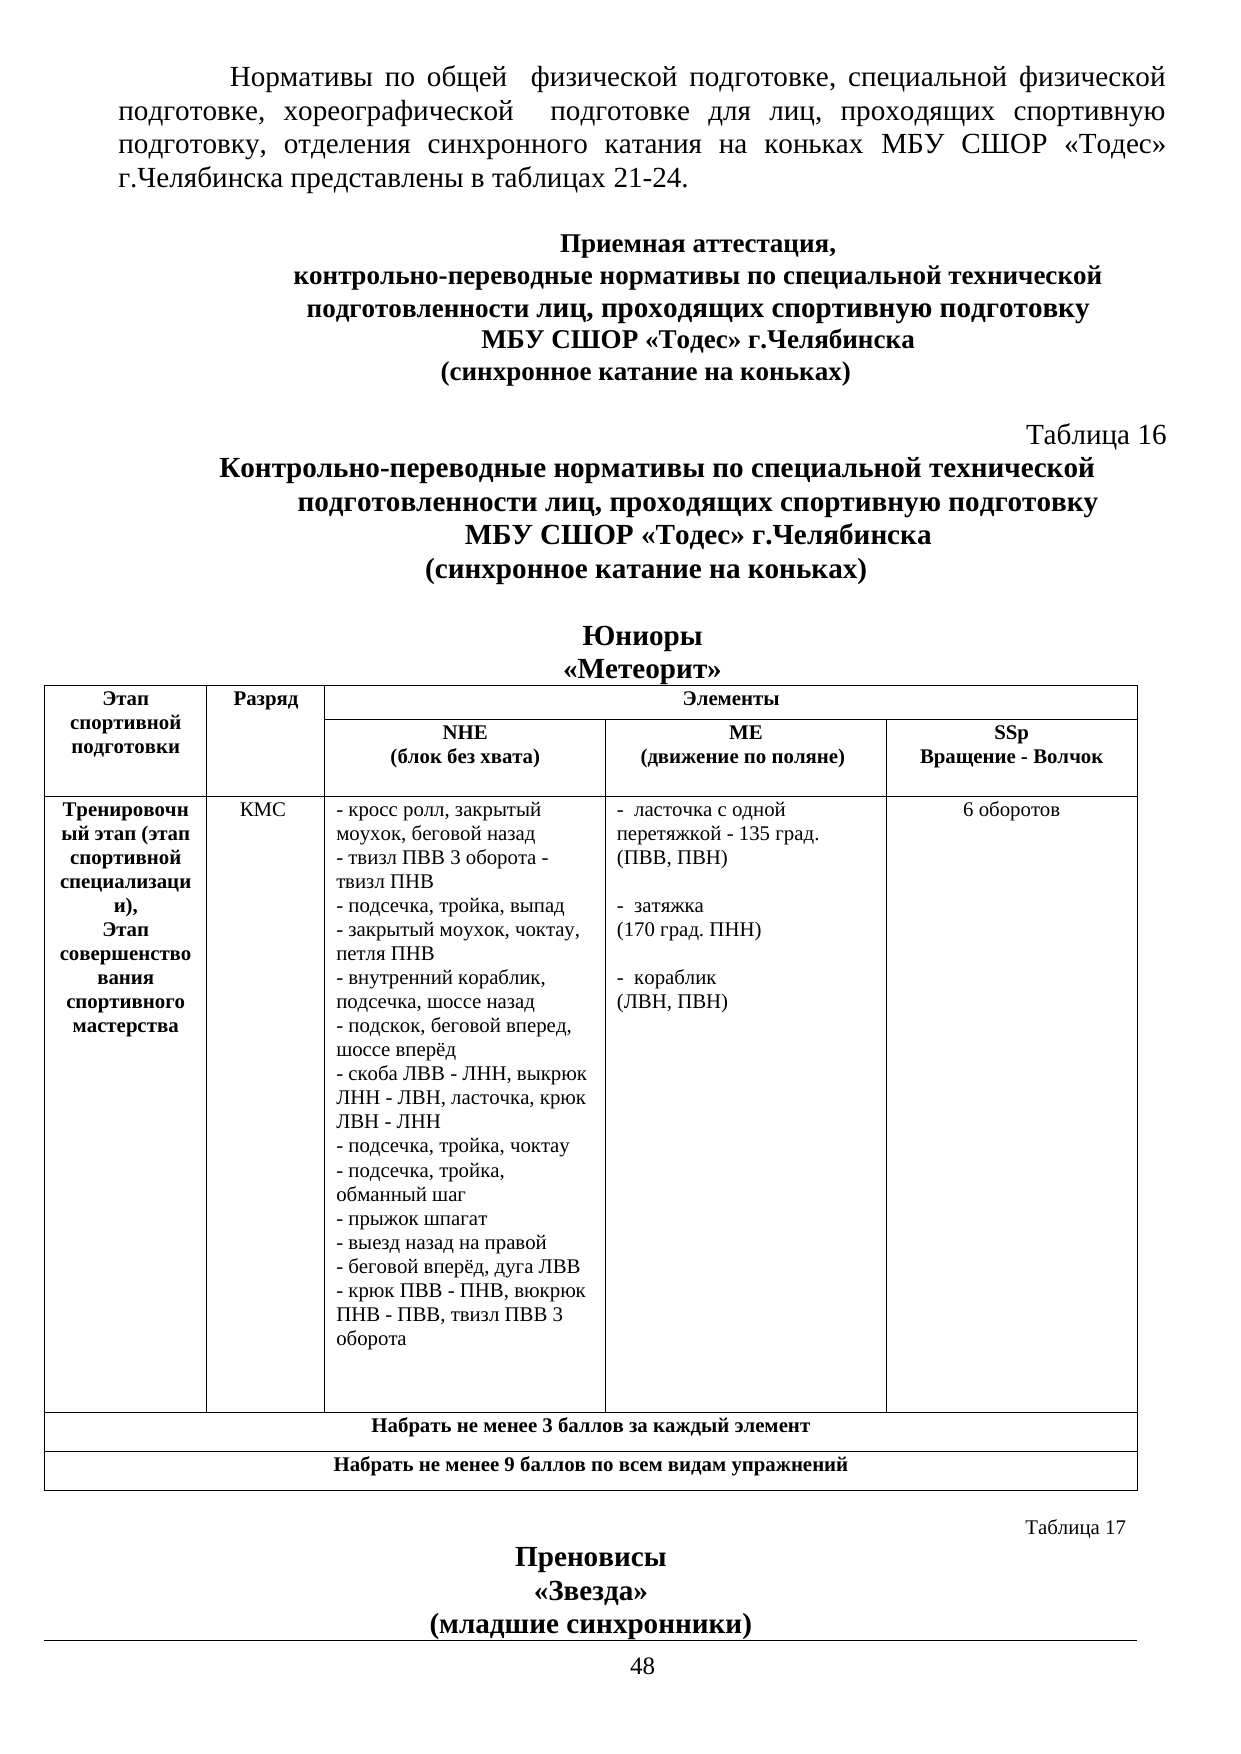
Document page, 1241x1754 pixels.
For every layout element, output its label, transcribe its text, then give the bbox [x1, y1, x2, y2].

text Приемная аттестация, [229, 228, 1167, 259]
table_header Разряд [207, 686, 324, 796]
table_cell NHE (блок без хвата) [325, 720, 605, 796]
table_cell - ласточка с одной перетяжкой - 135 град. (ПВВ, ПВН) - затяжка (170 град. ПНН) - кораблик (ЛВН, ПВН) [606, 797, 886, 1412]
text МБУ СШОР «Тодес» г.Челябинска [229, 323, 1167, 354]
text «Метеорит» [118, 652, 1167, 685]
text (синхронное катание на коньках) [118, 551, 1167, 584]
text МБУ СШОР «Тодес» г.Челябинска [229, 517, 1167, 551]
table_cell Набрать не менее 3 баллов за каждый элемент [45, 1413, 1137, 1451]
text Юниоры [118, 618, 1167, 652]
table_cell 6 оборотов [887, 797, 1137, 1412]
text (синхронное катание на коньках) [118, 354, 1167, 386]
table_cell ME (движение по поляне) [606, 720, 886, 796]
table_cell Таблица 17 Преновисы «Звезда» (младшие синхронники) [44, 1491, 1137, 1640]
table_header Этап спортивной подготовки [45, 686, 206, 796]
table_cell КМС [207, 797, 324, 1412]
table_cell Набрать не менее 9 баллов по всем видам упражнений [45, 1452, 1137, 1490]
text Контрольно-переводные нормативы по специальной технической подготовленности лиц, проходящих спортивную подготовку [148, 450, 1167, 517]
table_cell - кросс ролл, закрытый моухок, беговой назад - твизл ПВВ 3 оборота - твизл ПНВ - подсечка, тройка, выпад - закрытый моухок, чоктау, петля ПНВ - внутренний кораблик, подсечка, шоссе назад - подскок, беговой вперед, шоссе вперёд - скоба ЛВВ - ЛНН, выкрюк ЛНН - ЛВН, ласточка, крюк ЛВН - ЛНН - подсечка, тройка, чоктау - подсечка, тройка, обманный шаг - прыжок шпагат - выезд назад на правой - беговой вперёд, дуга ЛВВ - крюк ПВВ - ПНВ, вюкрюк ПНВ - ПВВ, твизл ПВВ 3 оборота [325, 797, 605, 1412]
text Таблица 16 [118, 417, 1167, 450]
table_cell Тренировочный этап (этап спортивной специализации), Этап совершенствования спортивного мастерства [45, 797, 206, 1412]
table_header Элементы [325, 686, 1137, 719]
text контрольно-переводные нормативы по специальной технической подготовленности лиц, проходящих спортивную подготовку [229, 259, 1167, 323]
text Нормативы по общей физической подготовке, специальной физической подготовке, хореографической подготовке для лиц, проходящих спортивную подготовку, отделения синхронного катания на коньках МБУ СШОР «Тодес» г.Челябинска представлены в таблицах 21-24. [118, 59, 1167, 193]
table_cell SSp Вращение - Волчок [887, 720, 1137, 796]
